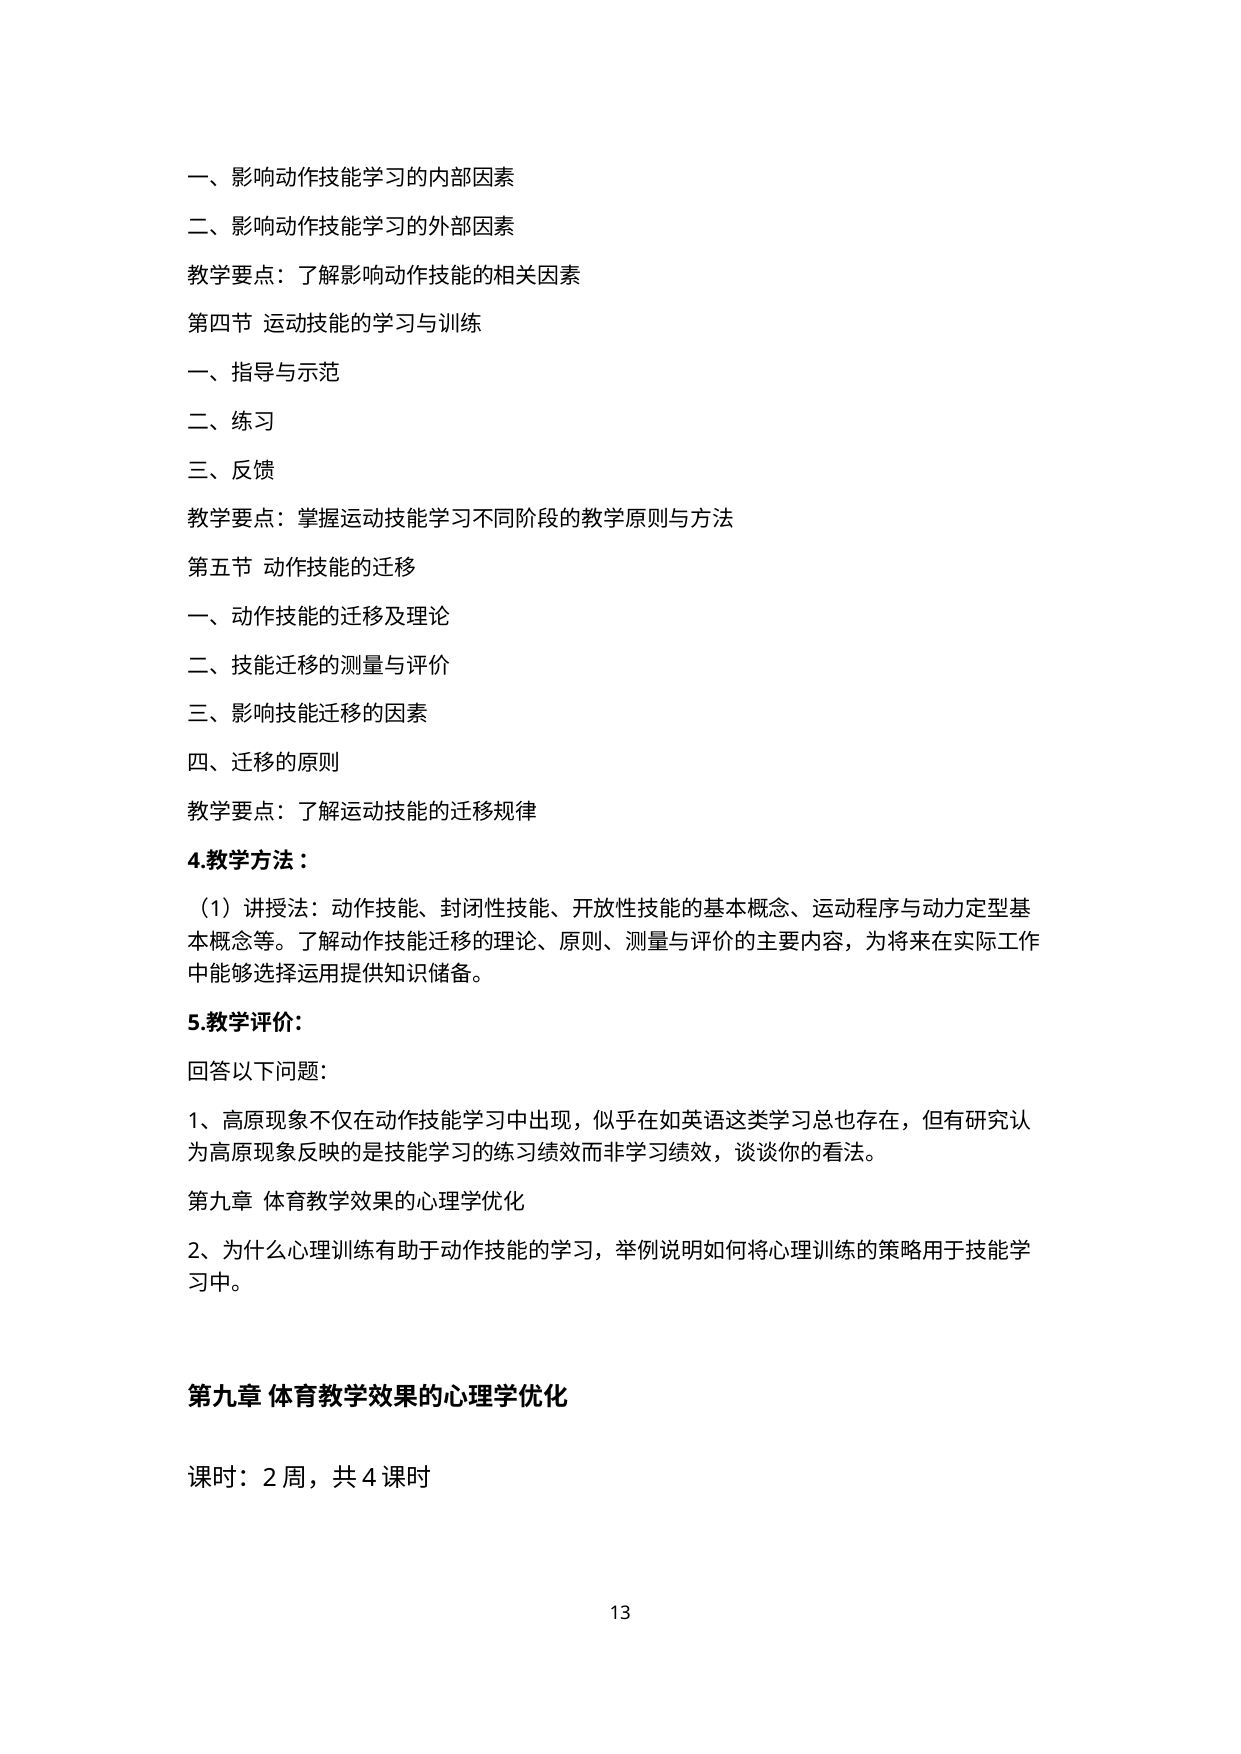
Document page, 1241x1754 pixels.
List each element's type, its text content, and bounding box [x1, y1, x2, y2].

text 四、迁移的原则 [187, 745, 1053, 777]
text 二、影响动作技能学习的外部因素 [187, 208, 1053, 241]
text 教学要点：掌握运动技能学习不同阶段的教学原则与方法 [187, 501, 1053, 533]
text 课时：2周，共4课时 [187, 1443, 1053, 1508]
text 三、反馈 [187, 452, 1053, 485]
text 二、技能迁移的测量与评价 [187, 647, 1053, 680]
text 教学要点：了解影响动作技能的相关因素 [187, 257, 1053, 290]
text 1、高原现象不仅在动作技能学习中出现，似乎在如英语这类学习总也存在，但有研究认为高原现象反映的是技能学习的练习绩效而非学习绩效，谈谈你的看法。 [187, 1102, 1053, 1167]
text 2、为什么心理训练有助于动作技能的学习，举例说明如何将心理训练的策略用于技能学习中。 [187, 1232, 1053, 1297]
text 一、指导与示范 [187, 355, 1053, 387]
text 第九章 体育教学效果的心理学优化 [187, 1362, 1053, 1427]
text 一、影响动作技能学习的内部因素 [187, 160, 1053, 192]
text 一、动作技能的迁移及理论 [187, 598, 1053, 631]
text （1）讲授法：动作技能、封闭性技能、开放性技能的基本概念、运动程序与动力定型基本概念等。了解动作技能迁移的理论、原则、测量与评价的主要内容，为将来在实际工作中能够选择运用提供知识储备。 [187, 891, 1053, 988]
text 回答以下问题： [187, 1053, 1053, 1086]
text 三、影响技能迁移的因素 [187, 696, 1053, 728]
text 5.教学评价： [187, 1005, 1053, 1037]
text 第四节 运动技能的学习与训练 [187, 306, 1053, 338]
text 二、练习 [187, 403, 1053, 436]
text 4.教学方法 ： [187, 842, 1053, 875]
text 第九章 体育教学效果的心理学优化 [187, 1183, 1053, 1216]
text 教学要点：了解运动技能的迁移规律 [187, 793, 1053, 826]
text 第五节 动作技能的迁移 [187, 550, 1053, 582]
